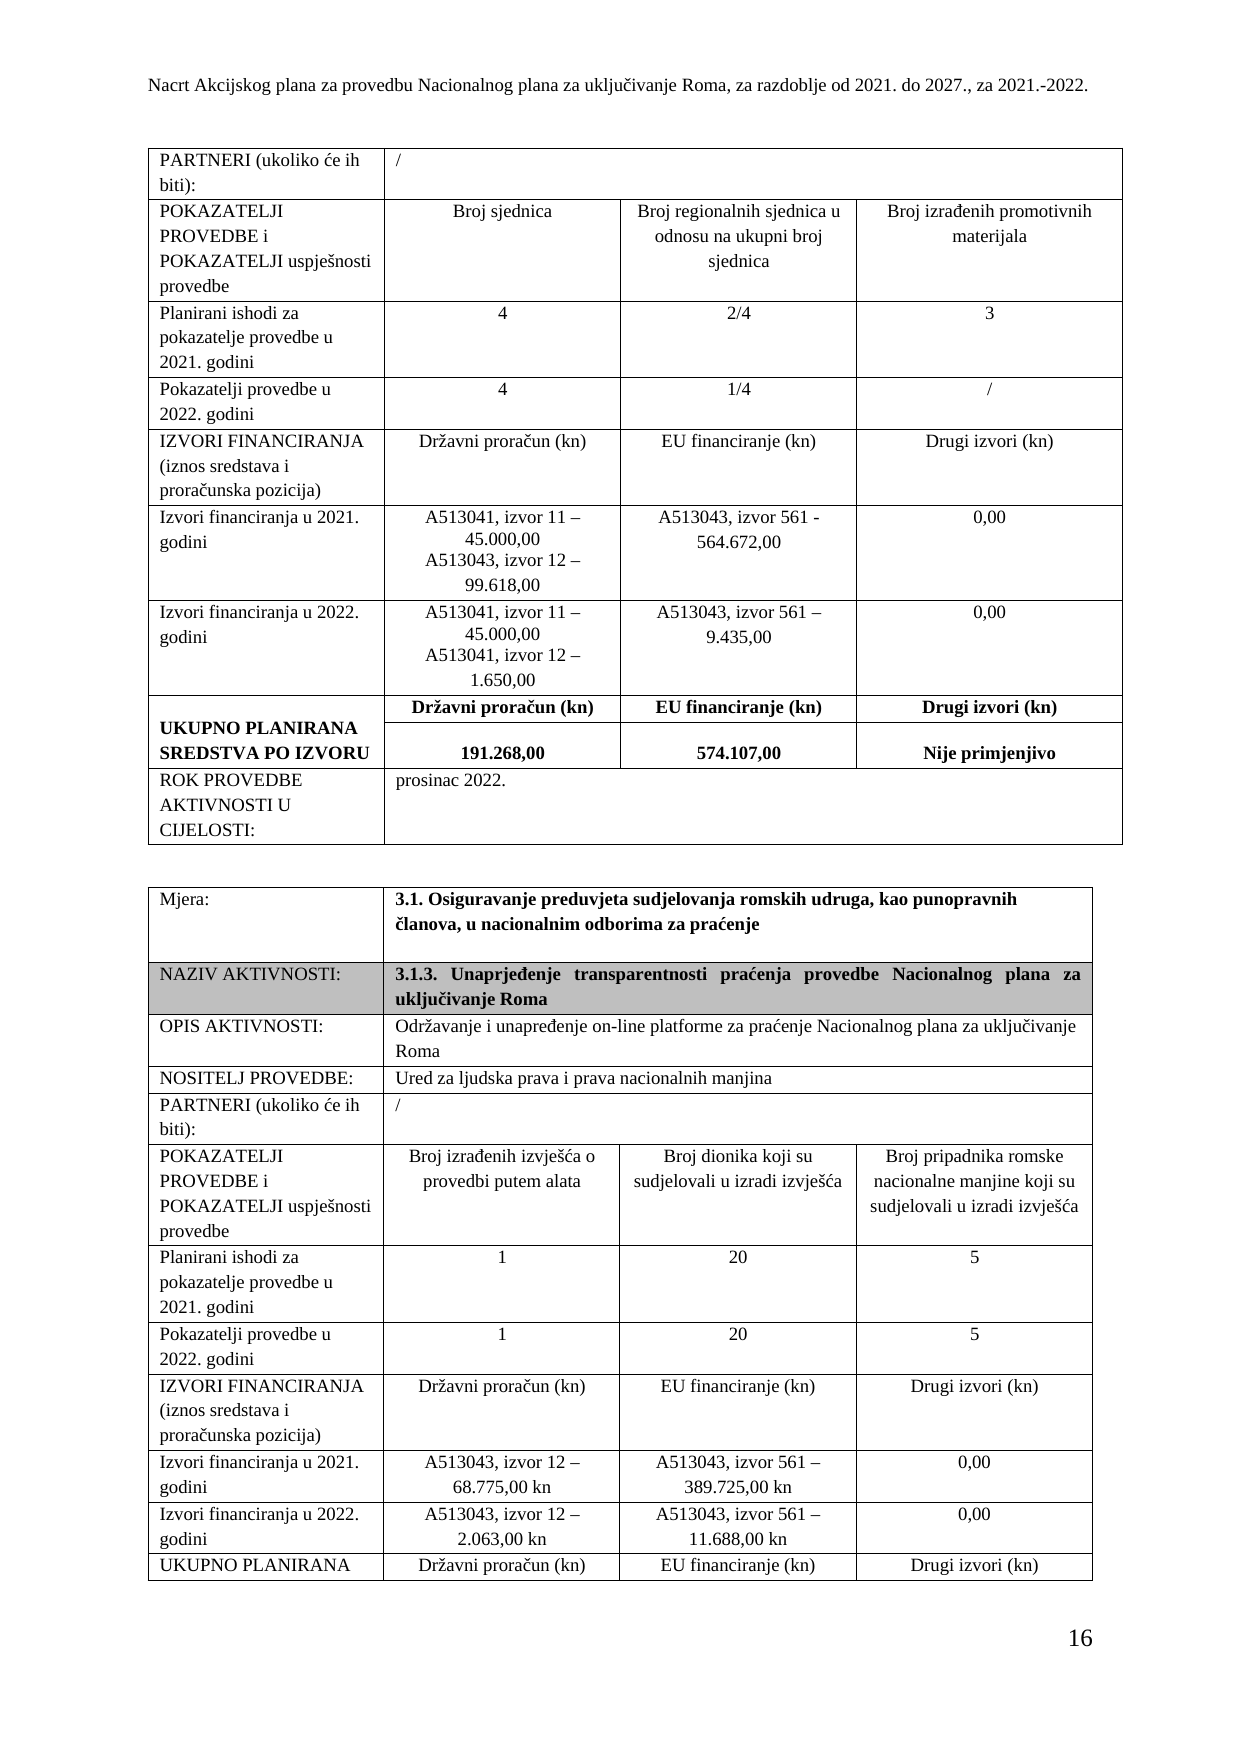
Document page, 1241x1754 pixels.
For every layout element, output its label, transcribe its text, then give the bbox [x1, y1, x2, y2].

table_cell Drugi izvori (kn) [857, 1375, 1092, 1450]
table_cell IZVORI FINANCIRANJA (iznos sredstava i proračunska pozicija) [149, 1375, 383, 1450]
table_cell 0,00 [857, 1503, 1092, 1553]
table_cell PARTNERI (ukoliko će ih biti): [149, 149, 384, 199]
table_cell 3 [857, 302, 1122, 377]
table_cell 4 [385, 302, 620, 377]
table_cell ROK PROVEDBE AKTIVNOSTI U CIJELOSTI: [149, 769, 384, 844]
table_cell Nije primjenjivo [857, 723, 1122, 768]
table_cell 0,00 [857, 601, 1122, 695]
table_cell POKAZATELJI PROVEDBE i POKAZATELJI uspješnosti provedbe [149, 200, 384, 301]
table_cell Broj izrađenih promotivnih materijala [857, 200, 1122, 301]
table_cell EU financiranje (kn) [620, 1375, 856, 1450]
table_cell Broj pripadnika romske nacionalne manjine koji su sudjelovali u izradi izvješća [857, 1145, 1092, 1245]
table_cell Broj sjednica [385, 200, 620, 301]
table_cell Državni proračun (kn) [385, 696, 620, 722]
table_cell Pokazatelji provedbe u 2022. godini [149, 378, 384, 429]
table_cell Broj izrađenih izvješća o provedbi putem alata [384, 1145, 619, 1245]
table_cell Planirani ishodi za pokazatelje provedbe u 2021. godini [149, 1246, 383, 1322]
table_cell A513043, izvor 561 - 564.672,00 [621, 506, 856, 600]
table_cell prosinac 2022. [385, 769, 1122, 844]
table_cell Drugi izvori (kn) [857, 696, 1122, 722]
table_cell Izvori financiranja u 2022. godini [149, 1503, 383, 1553]
table_cell OPIS AKTIVNOSTI: [149, 1015, 383, 1066]
table_cell A513041, izvor 11 – 45.000,00 A513041, izvor 12 – 1.650,00 [385, 601, 620, 695]
table_cell Pokazatelji provedbe u 2022. godini [149, 1323, 383, 1373]
table_cell A513043, izvor 561 – 389.725,00 kn [620, 1451, 856, 1502]
table_cell UKUPNO PLANIRANA SREDSTVA PO IZVORU [149, 696, 384, 768]
table_cell 4 [385, 378, 620, 429]
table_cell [149, 1554, 383, 1580]
table_cell 1 [384, 1323, 619, 1373]
table_cell 20 [620, 1323, 856, 1373]
table_cell 3.1.3. Unaprjeđenje transparentnosti praćenja provedbe Nacionalnog plana za uključivanje Roma [384, 963, 1092, 1014]
table_cell Ured za ljudska prava i prava nacionalnih manjina [384, 1067, 1092, 1092]
table_cell EU financiranje (kn) [621, 430, 856, 505]
table_cell A513043, izvor 12 – 68.775,00 kn [384, 1451, 619, 1502]
table_cell Broj dionika koji su sudjelovali u izradi izvješća [620, 1145, 856, 1245]
table_cell A513043, izvor 561 – 11.688,00 kn [620, 1503, 856, 1553]
table_cell 5 [857, 1246, 1092, 1322]
table_cell NAZIV AKTIVNOSTI: [149, 963, 383, 1014]
table_cell Planirani ishodi za pokazatelje provedbe u 2021. godini [149, 302, 384, 377]
table_cell 191.268,00 [385, 723, 620, 768]
table_cell IZVORI FINANCIRANJA (iznos sredstava i proračunska pozicija) [149, 430, 384, 505]
table_cell / [385, 149, 1122, 199]
table_cell 1/4 [621, 378, 856, 429]
table_cell Državni proračun (kn) [385, 430, 620, 505]
table_cell A513043, izvor 561 – 9.435,00 [621, 601, 856, 695]
table_cell Drugi izvori (kn) [857, 1554, 1092, 1580]
table_cell Drugi izvori (kn) [857, 430, 1122, 505]
table_cell PARTNERI (ukoliko će ih biti): [149, 1094, 383, 1144]
table_cell EU financiranje (kn) [620, 1554, 856, 1580]
table_cell 1 [384, 1246, 619, 1322]
table_cell Izvori financiranja u 2021. godini [149, 506, 384, 600]
table_cell A513041, izvor 11 – 45.000,00 A513043, izvor 12 – 99.618,00 [385, 506, 620, 600]
table_cell 0,00 [857, 1451, 1092, 1502]
table_cell Izvori financiranja u 2021. godini [149, 1451, 383, 1502]
table_cell Državni proračun (kn) [384, 1554, 619, 1580]
table_cell POKAZATELJI PROVEDBE i POKAZATELJI uspješnosti provedbe [149, 1145, 383, 1245]
table_cell 20 [620, 1246, 856, 1322]
table_cell 0,00 [857, 506, 1122, 600]
table_cell Održavanje i unapređenje on-line platforme za praćenje Nacionalnog plana za uključivanje Roma [384, 1015, 1092, 1066]
table_cell 2/4 [621, 302, 856, 377]
table_header 3.1. Osiguravanje preduvjeta sudjelovanja romskih udruga, kao punopravnih članova, u nacionalnim odborima za praćenje [384, 888, 1092, 962]
table_header Mjera: [149, 888, 383, 962]
table_cell 5 [857, 1323, 1092, 1373]
table_cell Državni proračun (kn) [384, 1375, 619, 1450]
table_cell 574.107,00 [621, 723, 856, 768]
table_cell Broj regionalnih sjednica u odnosu na ukupni broj sjednica [621, 200, 856, 301]
table_cell A513043, izvor 12 – 2.063,00 kn [384, 1503, 619, 1553]
table_cell NOSITELJ PROVEDBE: [149, 1067, 383, 1092]
table_cell EU financiranje (kn) [621, 696, 856, 722]
table_cell / [857, 378, 1122, 429]
table_cell / [384, 1094, 1092, 1144]
table_cell Izvori financiranja u 2022. godini [149, 601, 384, 695]
